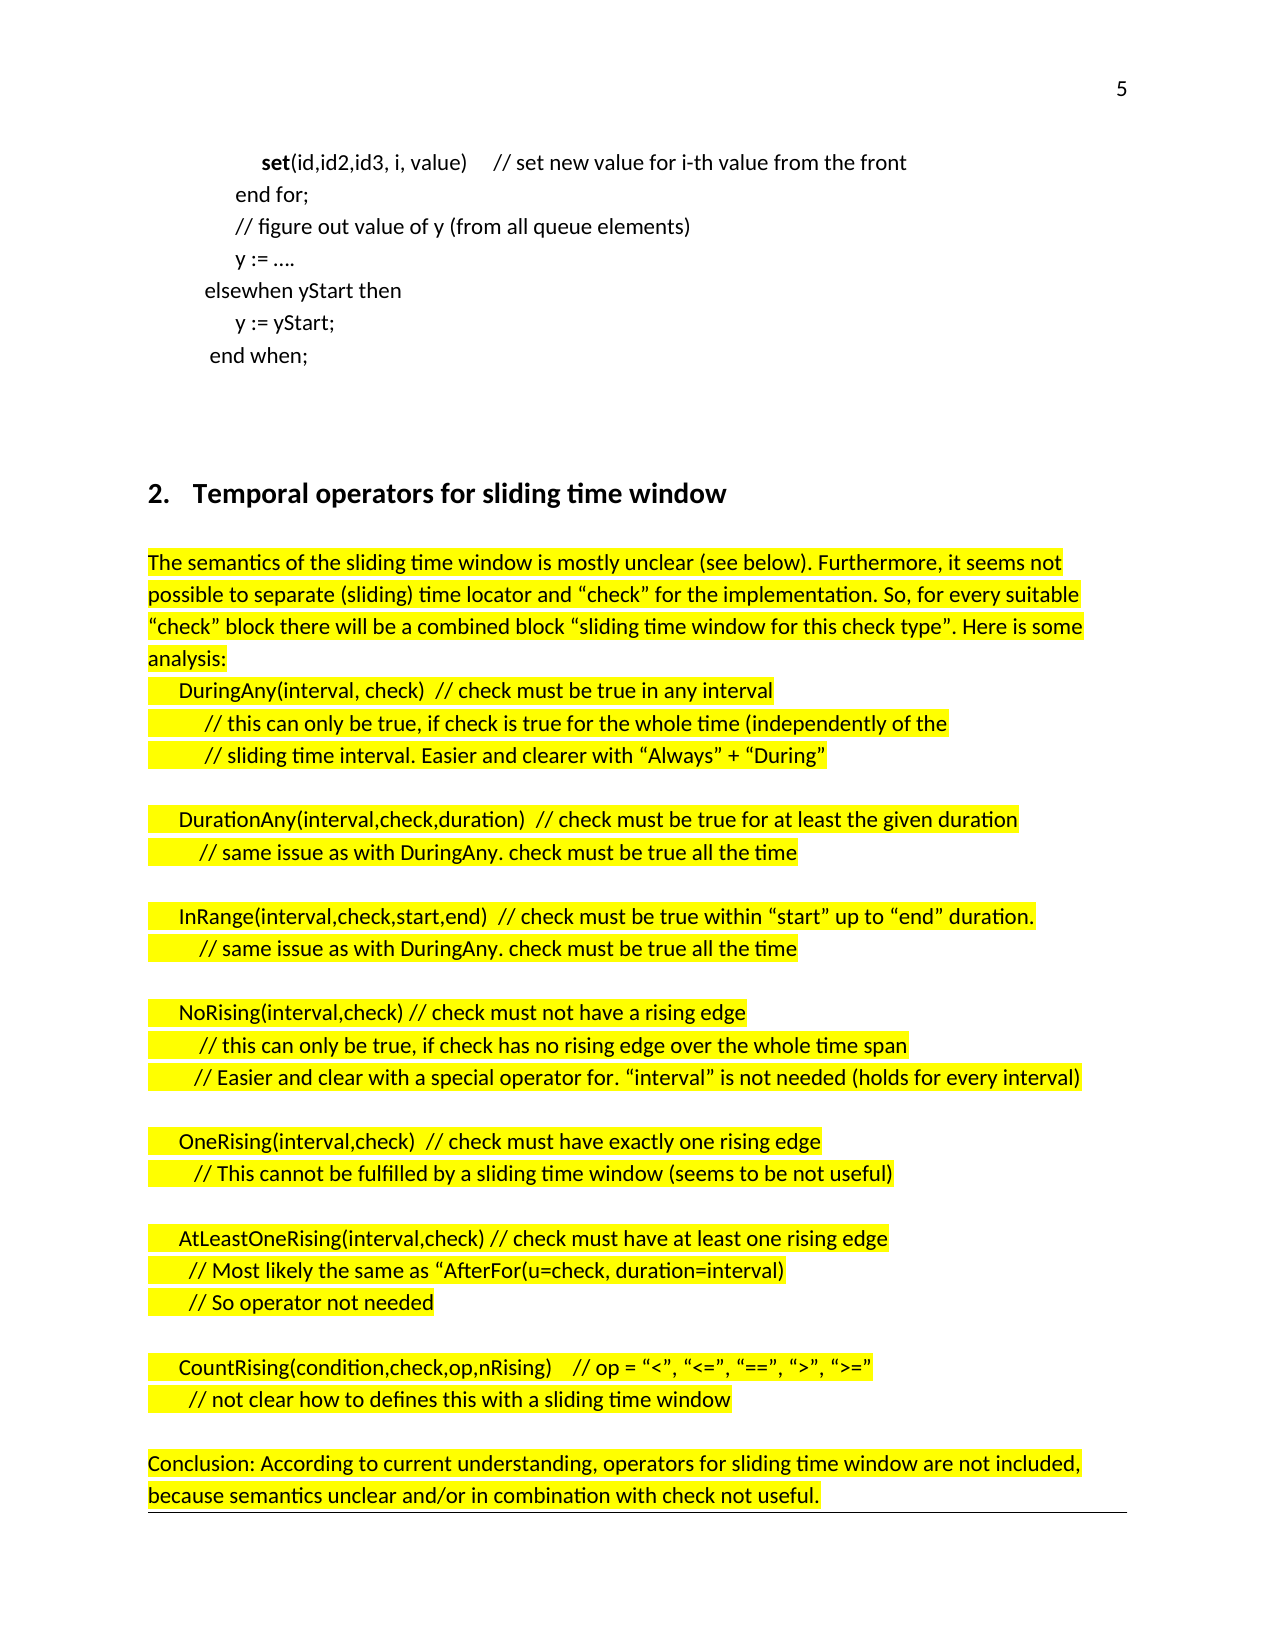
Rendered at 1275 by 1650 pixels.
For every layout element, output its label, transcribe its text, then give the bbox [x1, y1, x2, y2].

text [148, 148, 1127, 401]
subtitle Temporal operators for sliding time window [148, 475, 1127, 510]
text DuringAny(interval, check) // check must be true in any interval // this can only be true, if check is true for the whole time (independently of the // sliding time interval. Easier and clearer with “Always” + “During” [148, 677, 1127, 769]
text The semantics of the sliding time window is mostly unclear (see below). Furthermore, it seems not possible to separate (sliding) time locator and “check” for the implementation. So, for every suitable “check” block there will be a combined block “sliding time window for this check type”. Here is some analysis: [148, 548, 1127, 672]
text AtLeastOneRising(interval,check) // check must have at least one rising edge // Most likely the same as “AfterFor(u=check, duration=interval) // So operator not needed [148, 1224, 1127, 1348]
text InRange(interval,check,start,end) // check must be true within “start” up to “end” duration. // same issue as with DuringAny. check must be true all the time [148, 902, 1127, 994]
text Conclusion: According to current understanding, operators for sliding time window are not included, because semantics unclear and/or in combination with check not useful. [148, 1449, 1127, 1512]
text CountRising(condition,check,op,nRising) // op = “<”, “<=”, “==”, “>”, “>=” // not clear how to defines this with a sliding time window [148, 1353, 1127, 1413]
text NoRising(interval,check) // check must not have a rising edge // this can only be true, if check has no rising edge over the whole time span // Easier and clear with a special operator for. “interval” is not needed (holds for every interval) [148, 998, 1127, 1123]
text DurationAny(interval,check,duration) // check must be true for at least the given duration // same issue as with DuringAny. check must be true all the time [148, 805, 1127, 898]
text OneRising(interval,check) // check must have exactly one rising edge // This cannot be fulfilled by a sliding time window (seems to be not useful) [148, 1127, 1127, 1220]
